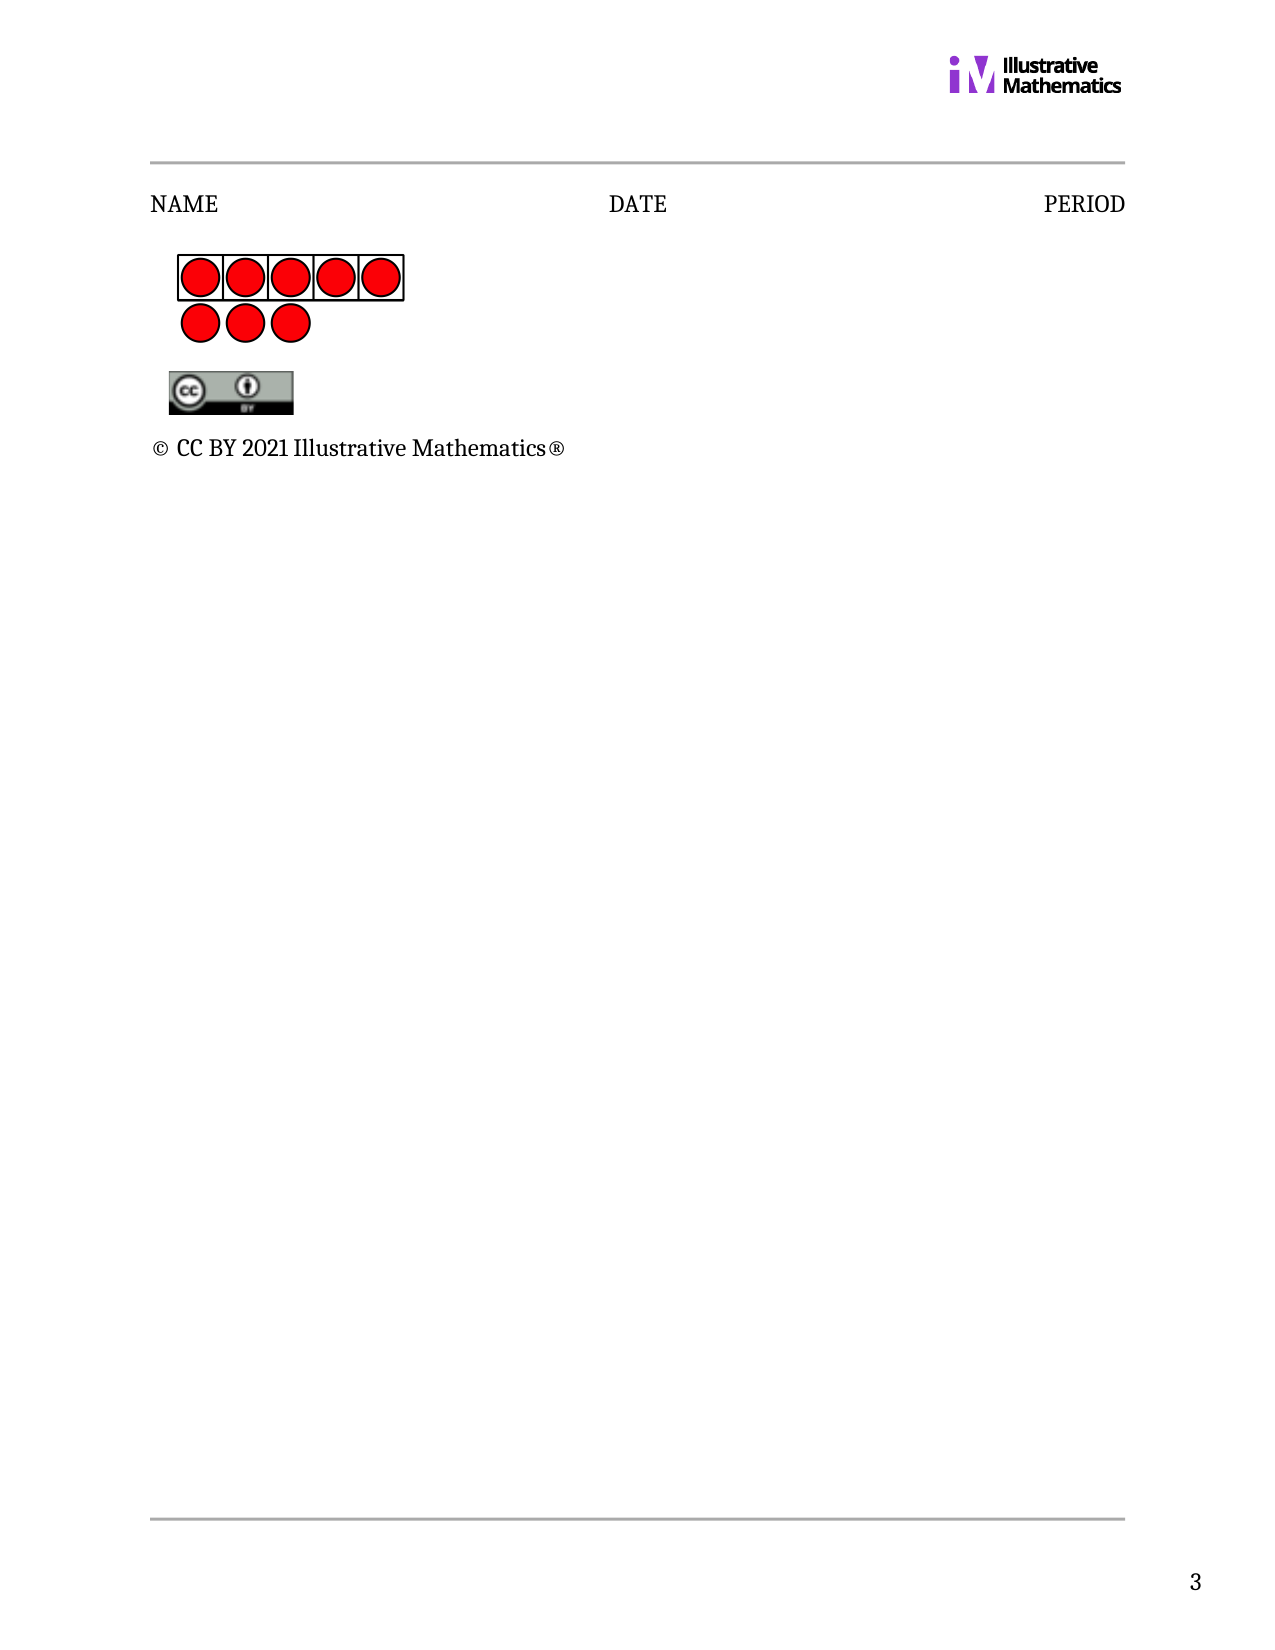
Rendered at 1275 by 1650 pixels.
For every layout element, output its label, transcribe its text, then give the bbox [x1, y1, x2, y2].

picture [168, 247, 413, 353]
picture [168, 371, 294, 415]
text © CC BY 2021 Illustrative Mathematics® [150, 434, 1125, 462]
picture [949, 55, 1121, 93]
